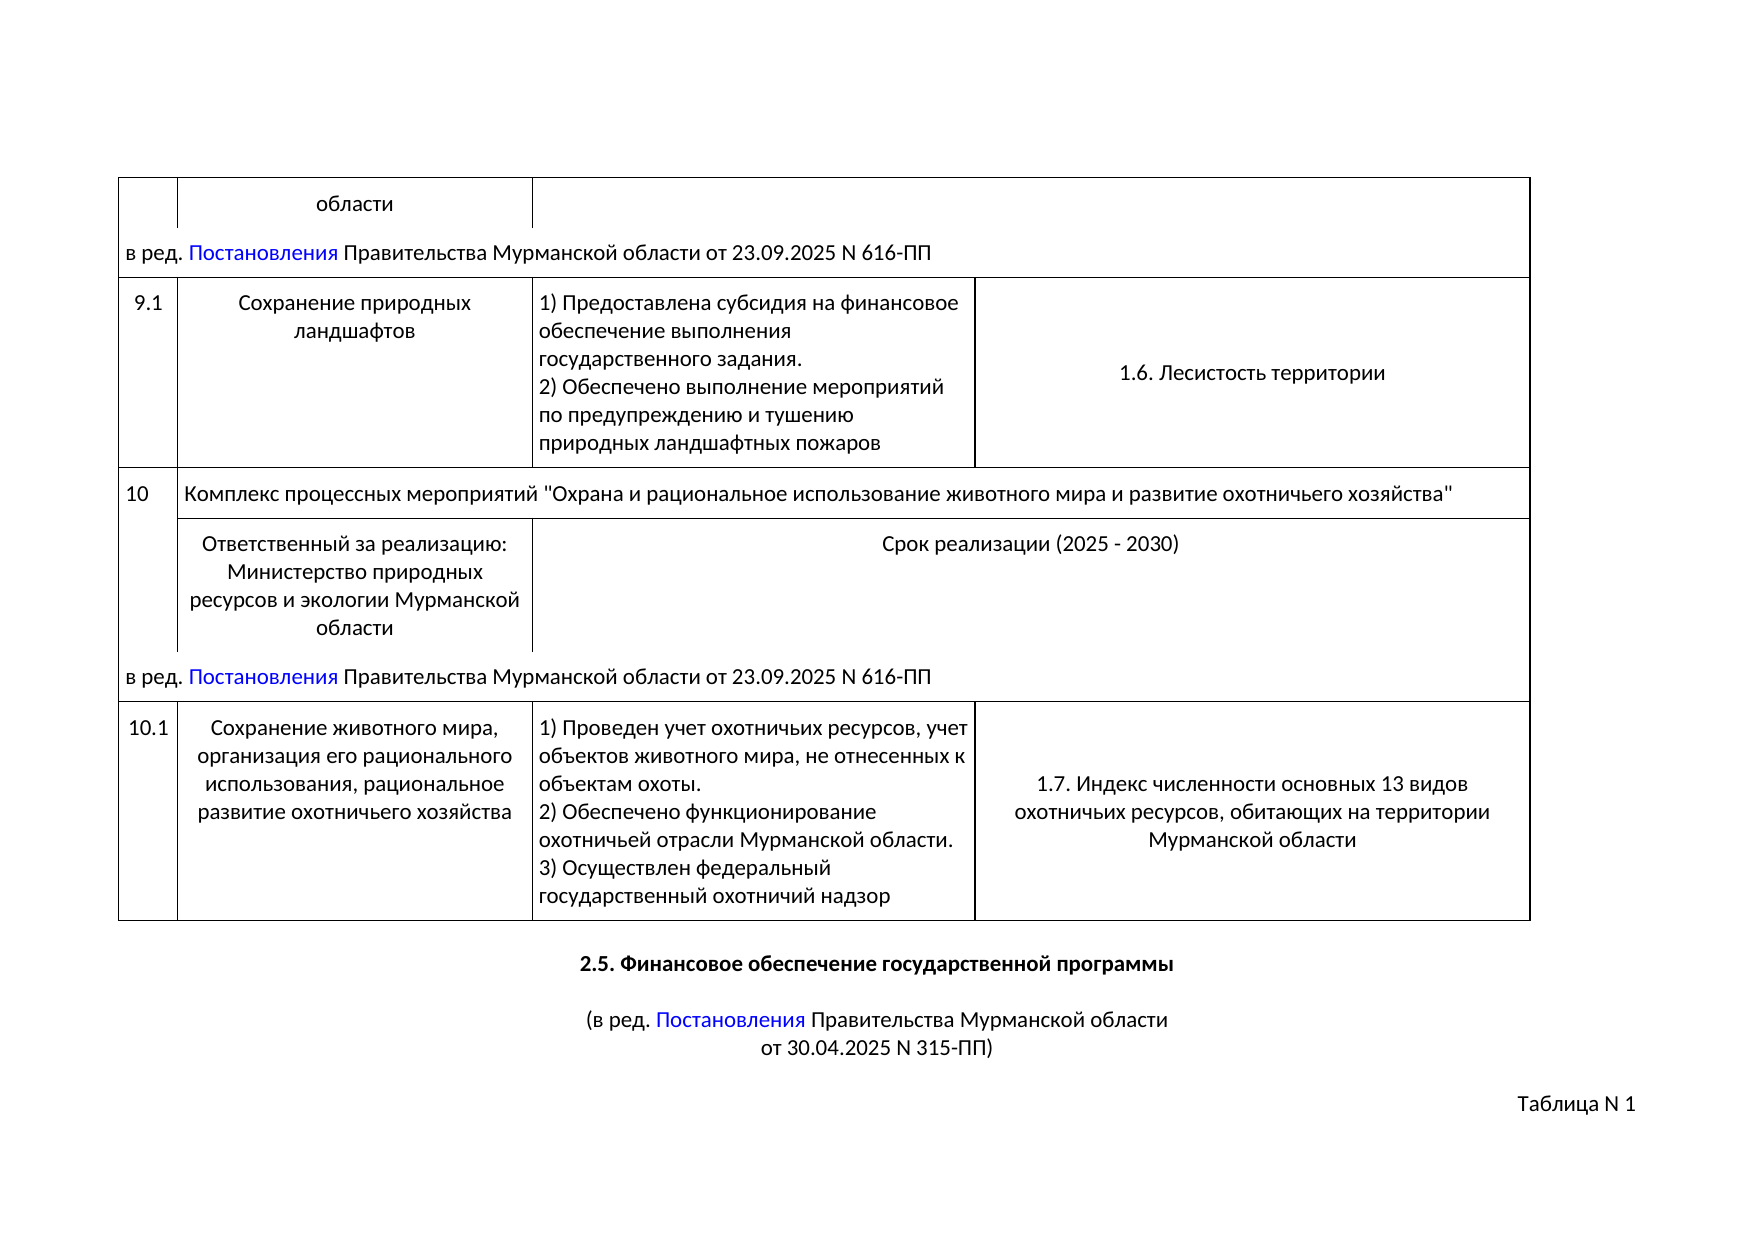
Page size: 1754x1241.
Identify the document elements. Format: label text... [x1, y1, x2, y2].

table_cell 1) Предоставлена субсидия на финансовое обеспечение выполнения государственного задания. 2) Обеспечено выполнение мероприятий по предупреждению и тушению природных ландшафтных пожаров [533, 278, 974, 467]
table_cell 9.1 [119, 278, 177, 467]
table_cell Комплекс процессных мероприятий "Охрана и рациональное использование животного мира и развитие охотничьего хозяйства" [178, 468, 1529, 517]
title 2.5. Финансовое обеспечение государственной программы [118, 949, 1636, 977]
text Таблица N 1 [118, 1089, 1636, 1117]
table_cell 10 [119, 468, 177, 652]
table_cell 1) Проведен учет охотничьих ресурсов, учет объектов животного мира, не отнесенных к объектам охоты. 2) Обеспечено функционирование охотничьей отрасли Мурманской области. 3) Осуществлен федеральный государственный охотничий надзор [533, 702, 974, 919]
text (в ред. Постановления Правительства Мурманской области [118, 1005, 1636, 1033]
text от 30.04.2025 N 315-ПП) [118, 1033, 1636, 1061]
table_cell Сохранение животного мира, организация его рационального использования, рациональное развитие охотничьего хозяйства [178, 702, 532, 919]
table_cell 1.6. Лесистость территории [976, 278, 1529, 467]
table_cell 10.1 [119, 702, 177, 919]
table_cell Сохранение природных ландшафтов [178, 278, 532, 467]
table_cell Ответственный за реализацию: Министерство природных ресурсов и экологии Мурманской области [178, 519, 532, 652]
table_cell в ред. Постановления Правительства Мурманской области от 23.09.2025 N 616-ПП [119, 652, 1529, 701]
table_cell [178, 178, 532, 227]
table_cell Срок реализации (2025 - 2030) [533, 519, 1529, 652]
table_cell 1.7. Индекс численности основных 13 видов охотничьих ресурсов, обитающих на территории Мурманской области [976, 702, 1529, 919]
table_cell в ред. Постановления Правительства Мурманской области от 23.09.2025 N 616-ПП [119, 228, 1529, 277]
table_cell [533, 178, 1529, 227]
